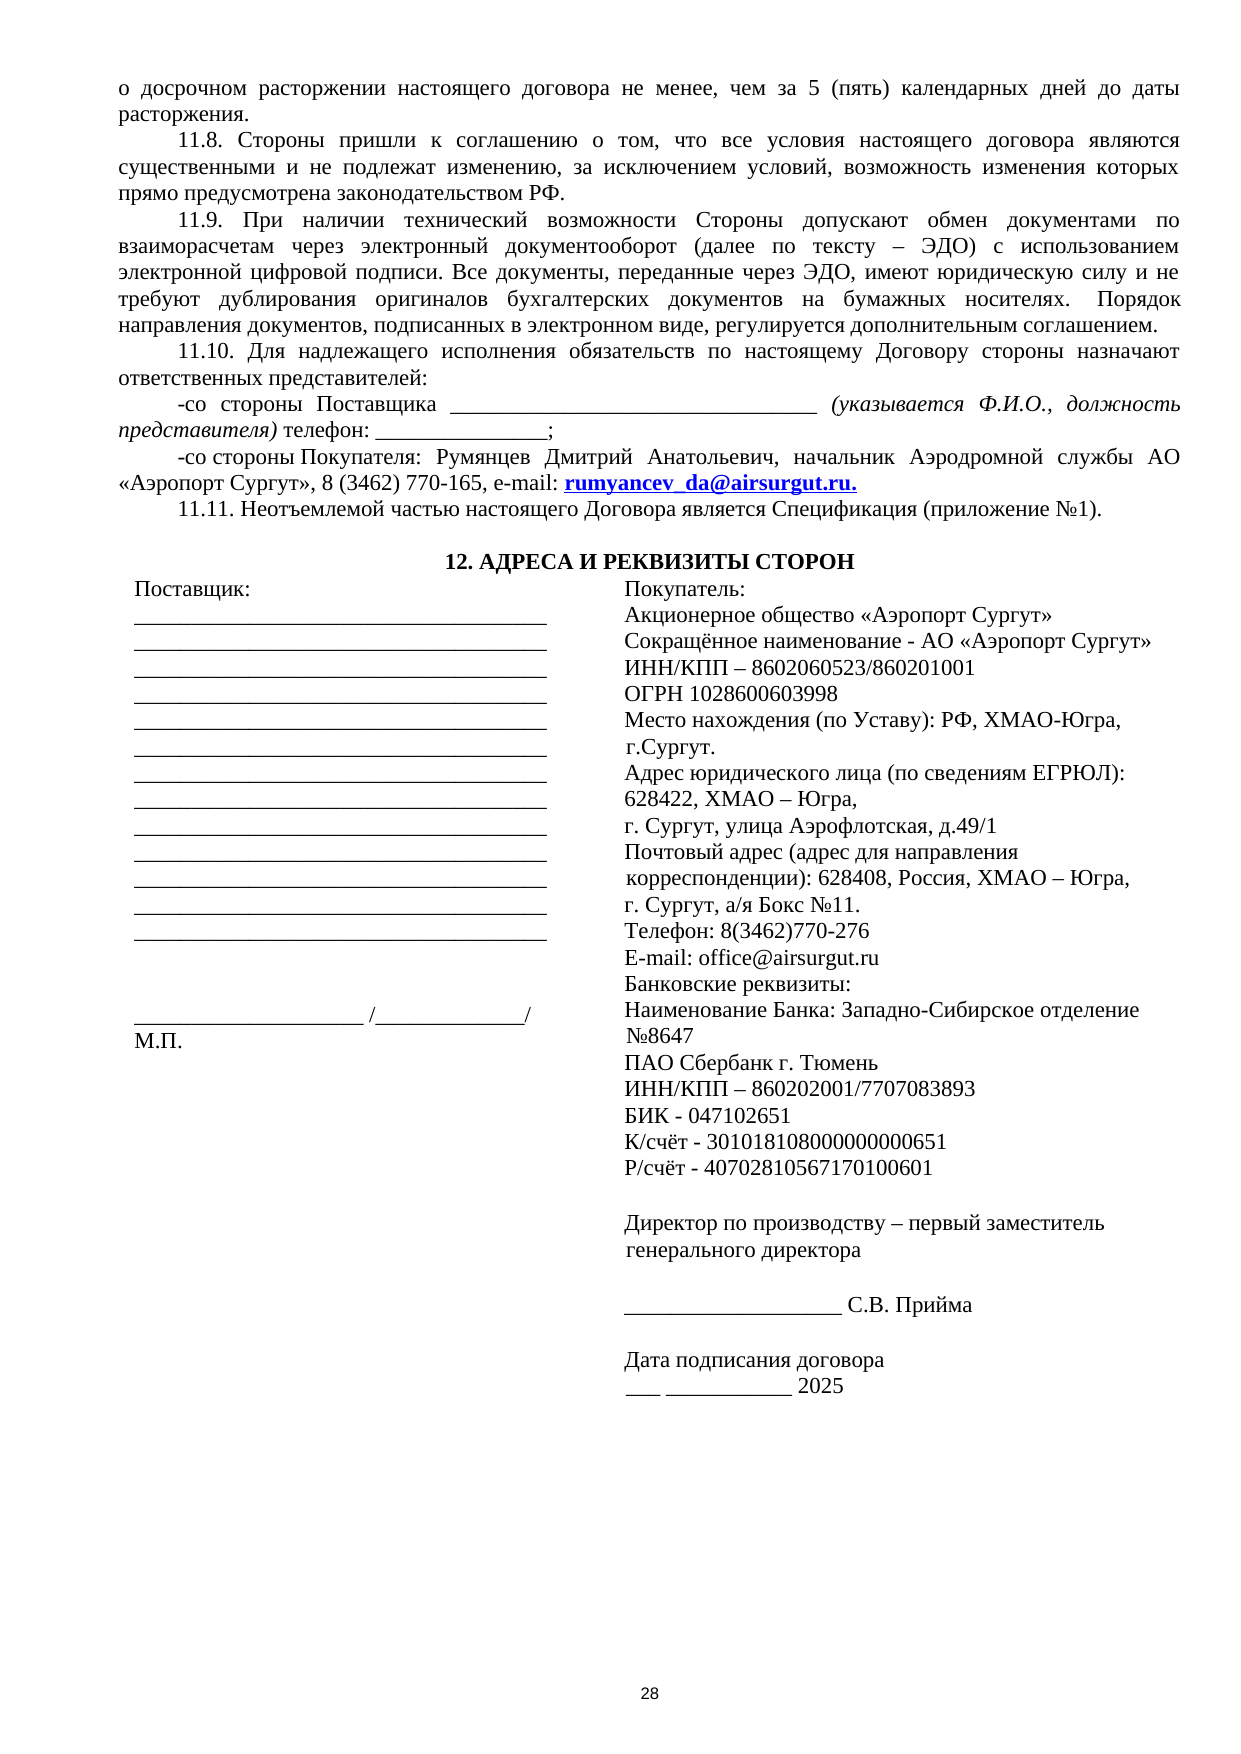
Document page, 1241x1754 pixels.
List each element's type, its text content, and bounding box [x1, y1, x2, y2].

table_header Поставщик: ____________________________________ ____________________________________ ____________________________________ ____________________________________ ____________________________________ ____________________________________ ____________________________________ ____________________________________ ____________________________________ ____________________________________ ____________________________________ ____________________________________ ____________________________________ ____________________ /_____________/ М.П. [123, 575, 614, 1399]
text -со стороны Покупателя: Румянцев Дмитрий Анатольевич, начальник Аэродромной службы АО «Аэропорт Сургут», 8 (3462) 770-165, e-mail: rumyancev_da@airsurgut.ru. [118, 443, 1181, 496]
text 11.9. При наличии технический возможности Стороны допускают обмен документами по взаиморасчетам через электронный документооборот (далее по тексту – ЭДО) с использованием электронной цифровой подписи. Все документы, переданные через ЭДО, имеют юридическую силу и не требуют дублирования оригиналов бухгалтерских документов на бумажных носителях. Порядок направления документов, подписанных в электронном виде, регулируется дополнительным соглашением. [118, 206, 1181, 337]
text 11.10. Для надлежащего исполнения обязательств по настоящему Договору стороны назначают ответственных представителей: [118, 337, 1181, 390]
text 11.8. Стороны пришли к соглашению о том, что все условия настоящего договора являются существенными и не подлежат изменению, за исключением условий, возможность изменения которых прямо предусмотрена законодательством РФ. [118, 127, 1181, 206]
table_header Покупатель: Акционерное общество «Аэропорт Сургут» Сокращённое наименование - АО «Аэропорт Сургут» ИНН/КПП – 8602060523/860201001 ОГРН 1028600603998 Место нахождения (по Уставу): РФ, ХМАО-Югра, г.Сургут. Адрес юридического лица (по сведениям ЕГРЮЛ): 628422, ХМАО – Югра, г. Сургут, улица Аэрофлотская, д.49/1 Почтовый адрес (адрес для направления корреспонденции): 628408, Россия, ХМАО – Югра, г. Сургут, а/я Бокс №11. Телефон: 8(3462)770-276 Е-mail: office@airsurgut.ru Банковские реквизиты: Наименование Банка: Западно-Сибирское отделение №8647 ПАО Сбербанк г. Тюмень ИНН/КПП – 860202001/7707083893 БИК - 047102651 К/счёт - 301018108000000000651 Р/счёт - 40702810567170100601 Директор по производству – первый заместитель генерального директора ___________________ С.В. Прийма Дата подписания договора ___ ___________ 2025 [615, 575, 1176, 1399]
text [118, 74, 1181, 127]
text 11.11. Неотъемлемой частью настоящего Договора является Спецификация (приложение №1). [118, 496, 1181, 522]
text 12. АДРЕСА И РЕКВИЗИТЫ СТОРОН [118, 548, 1181, 574]
text -со стороны Поставщика ________________________________ (указывается Ф.И.О., должность представителя) телефон: _______________; [118, 390, 1181, 443]
